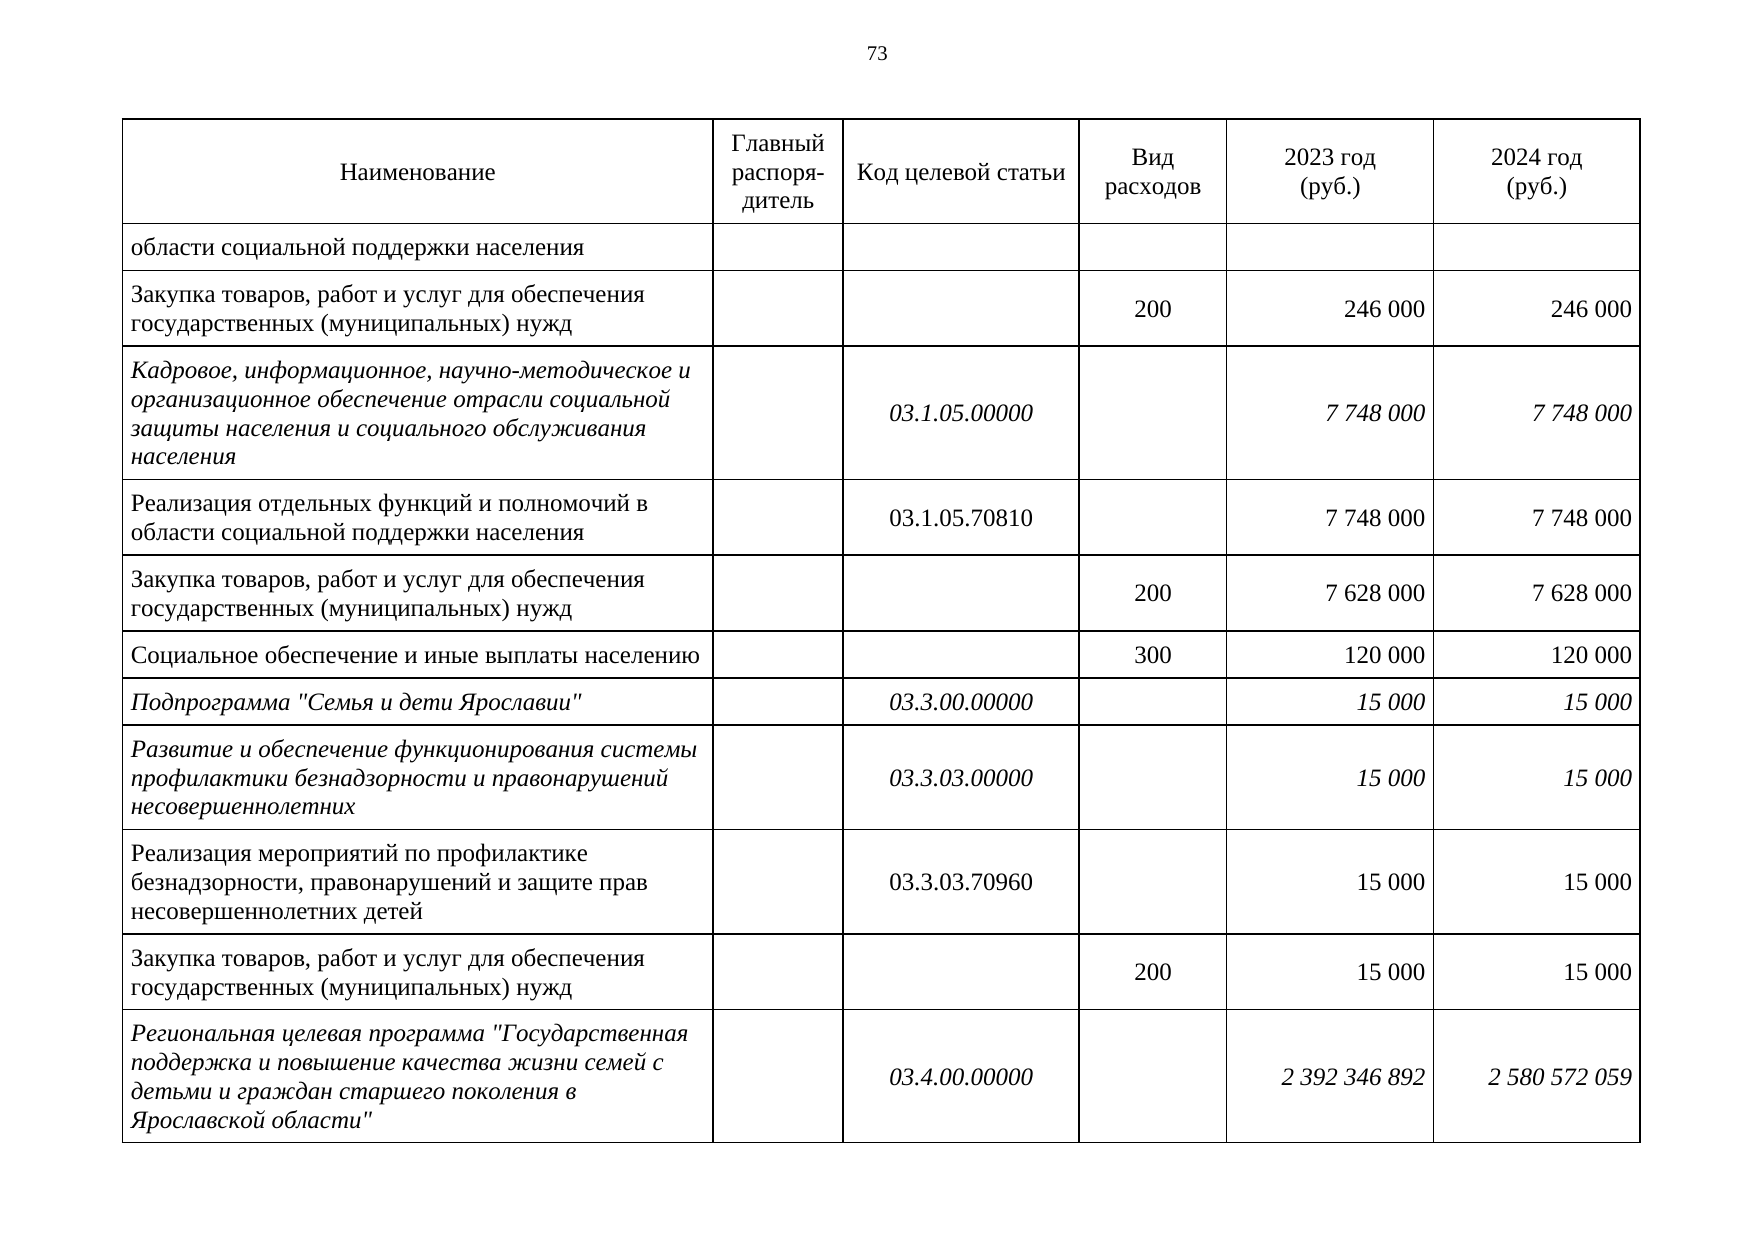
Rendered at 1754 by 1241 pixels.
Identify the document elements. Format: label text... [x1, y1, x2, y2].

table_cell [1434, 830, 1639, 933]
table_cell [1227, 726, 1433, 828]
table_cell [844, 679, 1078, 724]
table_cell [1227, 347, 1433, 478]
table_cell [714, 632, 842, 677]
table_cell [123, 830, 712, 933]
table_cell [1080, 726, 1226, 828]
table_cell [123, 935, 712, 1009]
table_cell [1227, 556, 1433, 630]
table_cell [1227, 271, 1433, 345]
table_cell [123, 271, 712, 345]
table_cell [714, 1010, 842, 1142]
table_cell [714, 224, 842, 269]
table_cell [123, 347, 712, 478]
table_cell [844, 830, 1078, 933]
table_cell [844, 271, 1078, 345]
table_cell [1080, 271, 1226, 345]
table_header Вид расходов [1080, 120, 1226, 223]
table_header Главный распоря-дитель [714, 120, 842, 223]
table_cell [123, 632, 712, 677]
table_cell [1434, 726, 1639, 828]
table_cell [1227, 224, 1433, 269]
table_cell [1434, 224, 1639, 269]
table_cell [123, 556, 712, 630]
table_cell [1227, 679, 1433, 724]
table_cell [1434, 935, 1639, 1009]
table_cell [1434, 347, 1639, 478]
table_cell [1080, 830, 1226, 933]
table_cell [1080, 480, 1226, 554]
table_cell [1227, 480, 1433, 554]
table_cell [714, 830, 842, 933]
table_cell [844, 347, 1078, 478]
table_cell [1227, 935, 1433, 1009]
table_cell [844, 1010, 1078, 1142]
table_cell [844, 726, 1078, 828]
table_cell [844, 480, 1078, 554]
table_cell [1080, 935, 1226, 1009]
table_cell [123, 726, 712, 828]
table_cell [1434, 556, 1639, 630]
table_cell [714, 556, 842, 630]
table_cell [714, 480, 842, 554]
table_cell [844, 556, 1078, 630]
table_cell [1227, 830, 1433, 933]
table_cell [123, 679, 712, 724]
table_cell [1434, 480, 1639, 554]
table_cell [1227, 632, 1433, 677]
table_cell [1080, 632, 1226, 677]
table_header Код целевой статьи [844, 120, 1078, 223]
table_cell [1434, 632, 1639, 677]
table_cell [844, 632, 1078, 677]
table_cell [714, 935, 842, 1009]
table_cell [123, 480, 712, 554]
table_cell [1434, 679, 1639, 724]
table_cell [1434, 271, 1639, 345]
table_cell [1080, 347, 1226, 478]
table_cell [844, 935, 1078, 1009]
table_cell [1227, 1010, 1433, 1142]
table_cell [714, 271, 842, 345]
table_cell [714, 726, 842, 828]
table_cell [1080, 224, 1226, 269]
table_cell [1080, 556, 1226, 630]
table_header 2023 год (руб.) [1227, 120, 1433, 223]
table_header 2024 год (руб.) [1434, 120, 1639, 223]
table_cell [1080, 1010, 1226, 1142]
table_header Наименование [123, 120, 712, 223]
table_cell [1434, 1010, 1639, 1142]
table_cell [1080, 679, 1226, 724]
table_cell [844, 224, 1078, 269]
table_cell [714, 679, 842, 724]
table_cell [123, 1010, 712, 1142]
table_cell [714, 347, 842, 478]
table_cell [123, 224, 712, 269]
